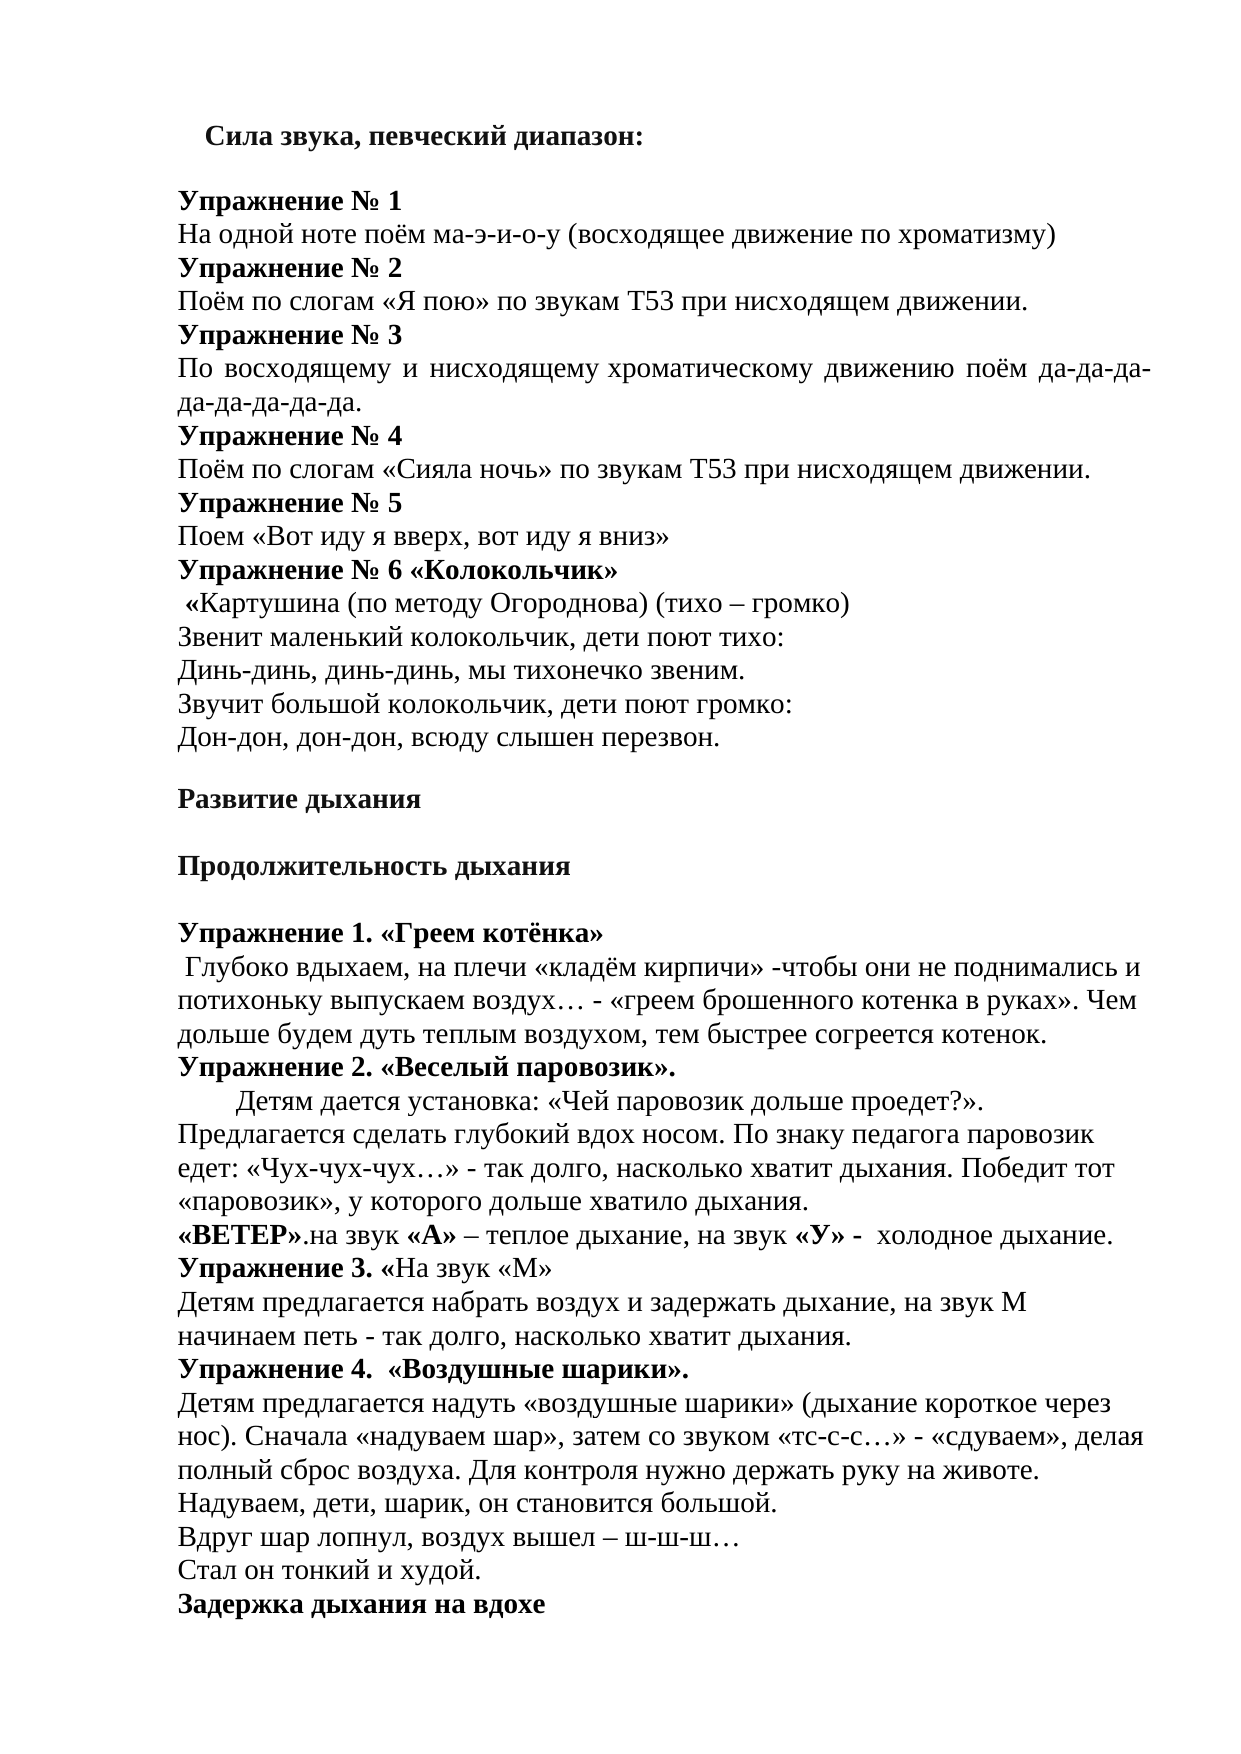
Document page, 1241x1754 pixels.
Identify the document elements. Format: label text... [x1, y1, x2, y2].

text Упражнение № 6 «Колокольчик» [177, 552, 1152, 585]
text Поём по слогам «Я пою» по звукам T53 при нисходящем движении. [177, 283, 1152, 317]
text Упражнение 1. «Греем котёнка» [177, 915, 1152, 949]
text Задержка дыхания на вдохе [177, 1586, 1152, 1619]
text Сила звука, певческий диапазон: [177, 118, 1152, 152]
text По восходящему и нисходящему хроматическому движению поём да-да-да-да-да-да-да-да. [177, 351, 1152, 418]
text Глубоко вдыхаем, на плечи «кладём кирпичи» -чтобы они не поднимались и потихоньку выпускаем воздух… - «греем брошенного котенка в руках». Чем дольше будем дуть теплым воздухом, тем быстрее согреется котенок. [177, 949, 1152, 1049]
text «Картушина (по методу Огороднова) (тихо – громко) Звенит маленький колокольчик, дети поют тихо: Динь-динь, динь-динь, мы тихонечко звеним. Звучит большой колокольчик, дети поют громко: Дон-дон, дон-дон, всюду слышен перезвон. [177, 585, 1152, 753]
text Упражнение № 2 [177, 250, 1152, 283]
text Продолжительность дыхания [177, 848, 1152, 882]
text Поем «Вот иду я вверх, вот иду я вниз» [177, 518, 1152, 552]
text Развитие дыхания [177, 781, 1152, 814]
text Детям предлагается набрать воздух и задержать дыхание, на звук М начинаем петь - так долго, насколько хватит дыхания. [177, 1284, 1152, 1351]
text Упражнение № 5 [177, 485, 1152, 518]
text Упражнение № 1 [177, 183, 1152, 216]
text Упражнение 4. «Воздушные шарики». Детям предлагается надуть «воздушные шарики» (дыхание короткое через нос). Сначала «надуваем шар», затем со звуком «тс-с-с…» - «сдуваем», делая полный сброс воздуха. Для контроля нужно держать руку на животе. Надуваем, дети, шарик, он становится большой. Вдруг шар лопнул, воздух вышел – ш-ш-ш… Стал он тонкий и худой. [177, 1351, 1152, 1586]
text Поём по слогам «Сияла ночь» по звукам T53 при нисходящем движении. [177, 451, 1152, 485]
text Упражнение 3. «На звук «М» [177, 1251, 1152, 1284]
text Упражнение № 3 [177, 317, 1152, 351]
text Упражнение № 4 [177, 418, 1152, 451]
text Упражнение 2. «Веселый паровозик». [177, 1049, 1152, 1083]
text Детям дается установка: «Чей паровозик дольше проедет?». Предлагается сделать глубокий вдох носом. По знаку педагога паровозик едет: «Чух-чух-чух…» - так долго, насколько хватит дыхания. Победит тот «паровозик», у которого дольше хватило дыхания. «ВЕТЕР».на звук «А» – теплое дыхание, на звук «У» - холодное дыхание. [177, 1083, 1152, 1251]
text На одной ноте поём ма-э-и-о-у (восходящее движение по хроматизму) [177, 216, 1152, 250]
